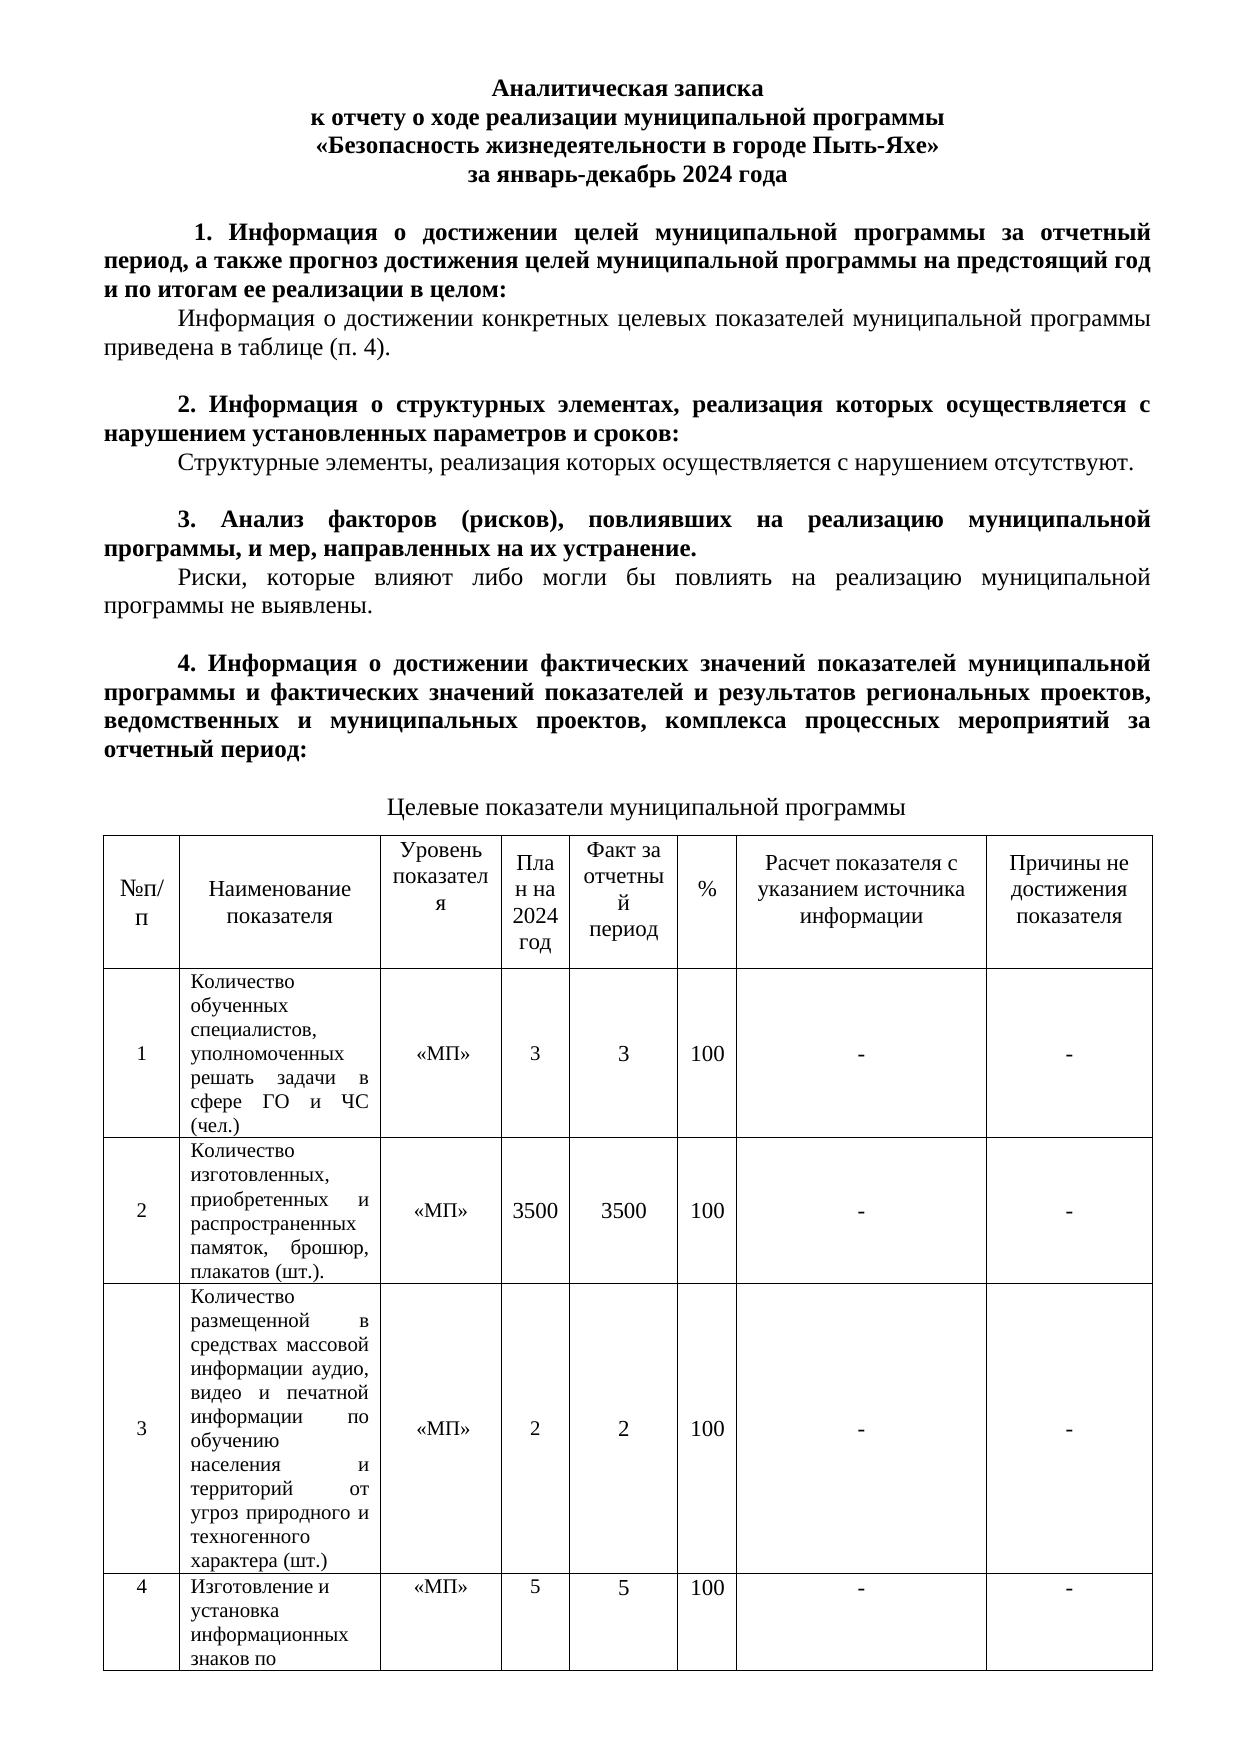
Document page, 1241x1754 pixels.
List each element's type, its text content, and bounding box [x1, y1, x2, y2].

table_cell Количество размещенной в средствах массовой информации аудио, видео и печатной информации по обучению населения и территорий от угроз природного и техногенного характера (шт.) [180, 1284, 380, 1572]
table_header №п/п [104, 836, 179, 968]
table_cell 2 [502, 1284, 569, 1572]
table_header % [678, 836, 736, 968]
table_cell - [987, 1284, 1152, 1572]
table_cell 3 [570, 969, 677, 1137]
text «Безопасность жизнедеятельности в городе Пыть-Яхе» [103, 131, 1152, 159]
table_cell 1 [104, 969, 179, 1137]
table_cell - [737, 1574, 986, 1670]
table_cell 100 [678, 1284, 736, 1572]
text 1. Информация о достижении целей муниципальной программы за отчетный период, а также прогноз достижения целей муниципальной программы на предстоящий год и по итогам ее реализации в целом: [103, 217, 1152, 303]
text 2. Информация о структурных элементах, реализация которых осуществляется с нарушением установленных параметров и сроков: [103, 389, 1152, 447]
text к отчету о ходе реализации муниципальной программы [103, 102, 1152, 131]
table_header Факт за отчетный период [570, 836, 677, 968]
table_header Причины не достижения показателя [987, 836, 1152, 968]
table_header План на 2024 год [502, 836, 569, 968]
table_cell Количество изготовленных, приобретенных и распространенных памяток, брошюр, плакатов (шт.). [180, 1138, 380, 1283]
table_cell «МП» [381, 1284, 501, 1572]
text 3. Анализ факторов (рисков), повлиявших на реализацию муниципальной программы, и мер, направленных на их устранение. [103, 504, 1152, 562]
text за январь-декабрь 2024 года [103, 159, 1152, 188]
table_cell 100 [678, 969, 736, 1137]
table_cell 4 [104, 1574, 179, 1670]
table_cell 3500 [570, 1138, 677, 1283]
table_cell 100 [678, 1138, 736, 1283]
table_cell Количество обученных специалистов, уполномоченных решать задачи в сфере ГО и ЧС (чел.) [180, 969, 380, 1137]
table_header Расчет показателя с указанием источника информации [737, 836, 986, 968]
text Структурные элементы, реализация которых осуществляется с нарушением отсутствуют. [103, 447, 1152, 476]
text Риски, которые влияют либо могли бы повлиять на реализацию муниципальной программы не выявлены. [103, 562, 1152, 619]
table_cell - [737, 1138, 986, 1283]
table_cell - [737, 1284, 986, 1572]
table_cell 2 [570, 1284, 677, 1572]
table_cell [180, 1574, 380, 1670]
table_cell «МП» [381, 969, 501, 1137]
table_cell 5 [502, 1574, 569, 1670]
table_cell «МП» [381, 1574, 501, 1670]
text 4. Информация о достижении фактических значений показателей муниципальной программы и фактических значений показателей и результатов региональных проектов, ведомственных и муниципальных проектов, комплекса процессных мероприятий за отчетный период: [103, 648, 1152, 763]
text Информация о достижении конкретных целевых показателей муниципальной программы приведена в таблице (п. 4). [103, 303, 1152, 361]
text Целевые показатели муниципальной программы [141, 792, 1152, 821]
table_cell - [987, 1574, 1152, 1670]
table_cell «МП» [381, 1138, 501, 1283]
table_cell 2 [104, 1138, 179, 1283]
table_cell - [987, 969, 1152, 1137]
text Аналитическая записка [103, 73, 1152, 102]
table_cell - [987, 1138, 1152, 1283]
table_cell 3500 [502, 1138, 569, 1283]
table_cell 3 [502, 969, 569, 1137]
table_header Уровень показателя [381, 836, 501, 968]
table_cell - [737, 969, 986, 1137]
table_cell 5 [570, 1574, 677, 1670]
table_cell 100 [678, 1574, 736, 1670]
table_header Наименование показателя [180, 836, 380, 968]
table_cell 3 [104, 1284, 179, 1572]
